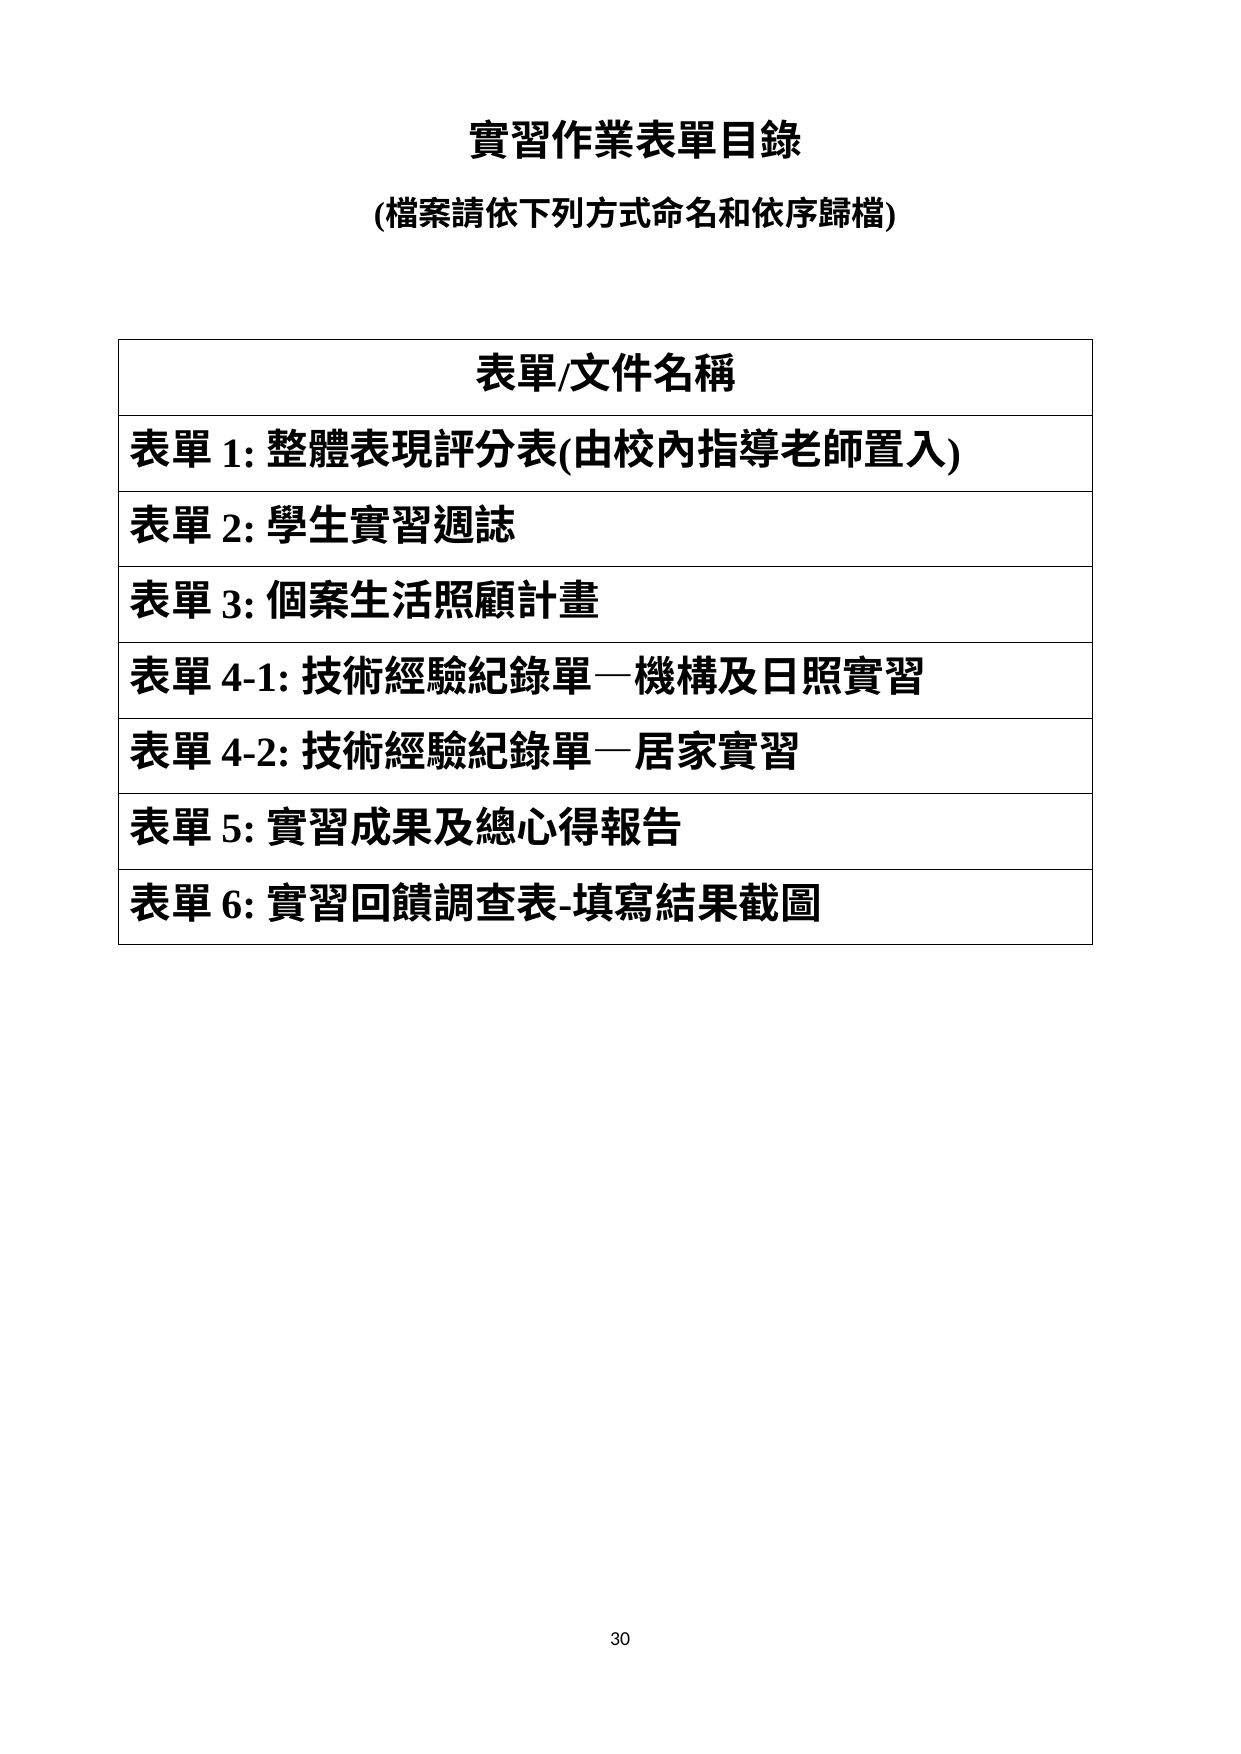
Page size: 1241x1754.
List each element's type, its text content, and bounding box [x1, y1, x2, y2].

table_cell 表單1: 整體表現評分表(由校內指導老師置入) [119, 416, 1092, 491]
table_cell 表單4-1: 技術經驗紀錄單—機構及日照實習 [119, 643, 1092, 717]
text (檔案請依下列方式命名和依序歸檔) [118, 186, 1152, 235]
table_cell 表單2: 學生實習週誌 [119, 492, 1092, 566]
table_cell 表單5: 實習成果及總心得報告 [119, 794, 1092, 869]
table_header 表單/文件名稱 [119, 340, 1092, 415]
table_cell 表單3: 個案生活照顧計畫 [119, 567, 1092, 642]
table_cell 表單4-2: 技術經驗紀錄單—居家實習 [119, 719, 1092, 793]
text 實習作業表單目錄 [118, 107, 1152, 168]
table_cell 表單6: 實習回饋調查表-填寫結果截圖 [119, 870, 1092, 944]
